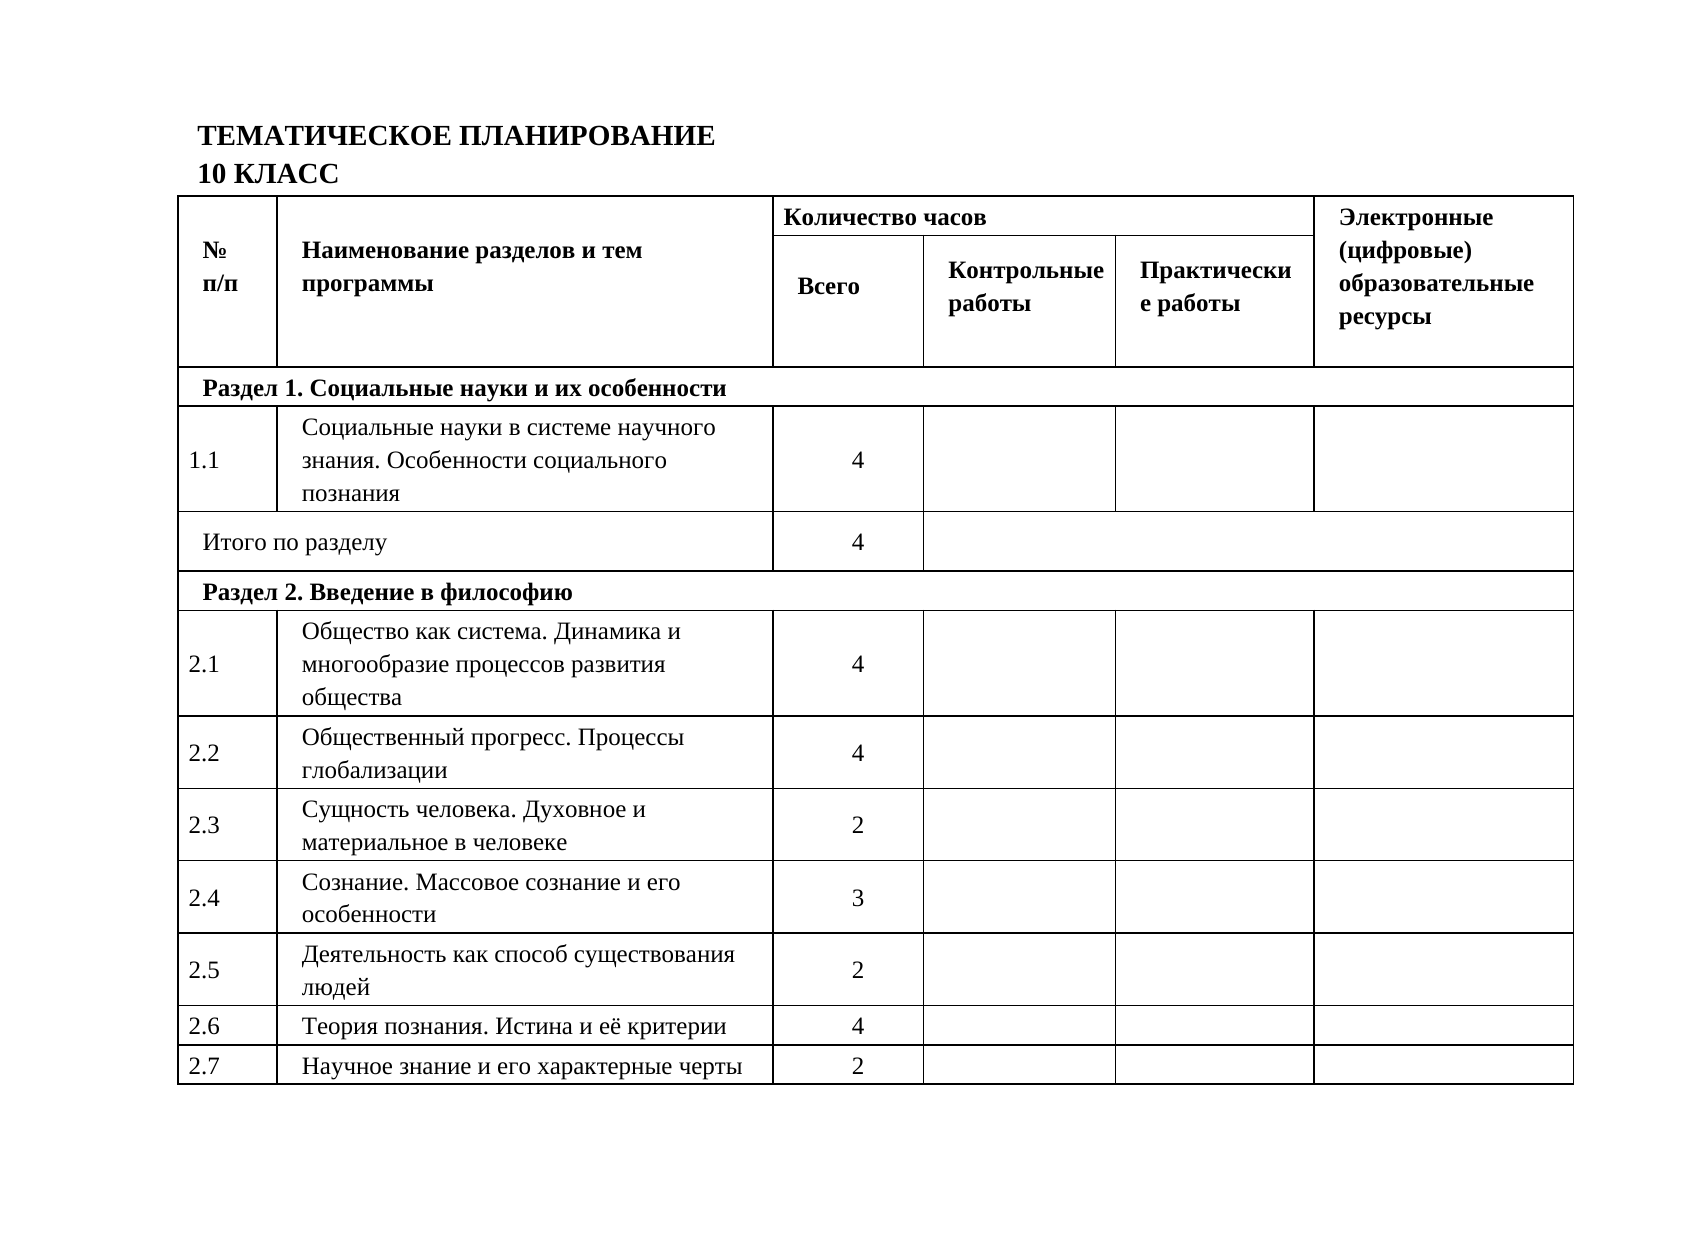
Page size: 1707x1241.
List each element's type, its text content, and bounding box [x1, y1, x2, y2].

table_cell 2.6 [179, 1006, 276, 1044]
table_cell Итого по разделу [179, 512, 772, 570]
table_cell 2.1 [179, 611, 276, 715]
text 10 КЛАСС [190, 157, 1618, 190]
table_cell [1116, 1046, 1313, 1083]
table_cell 2 [774, 1046, 923, 1083]
table_cell 2 [774, 789, 923, 860]
table_cell 4 [774, 717, 923, 787]
table_cell Всего [774, 236, 923, 366]
table_cell [1315, 934, 1573, 1004]
table_cell 2.4 [179, 861, 276, 932]
table_cell 4 [774, 512, 923, 570]
table_cell [1116, 934, 1313, 1004]
table_cell 4 [774, 1006, 923, 1044]
table_cell [1116, 407, 1313, 511]
table_cell [924, 717, 1115, 787]
table_cell 2.2 [179, 717, 276, 787]
table_cell Общество как система. Динамика и многообразие процессов развития общества [278, 611, 772, 715]
table_cell 2 [774, 934, 923, 1004]
table_cell [1315, 611, 1573, 715]
table_cell 3 [774, 861, 923, 932]
table_cell Теория познания. Истина и её критерии [278, 1006, 772, 1044]
table_cell [924, 934, 1115, 1004]
table_cell Научное знание и его характерные черты [278, 1046, 772, 1083]
table_cell [924, 861, 1115, 932]
table_cell [1116, 717, 1313, 787]
table_cell Раздел 1. Социальные науки и их особенности [179, 368, 1573, 405]
table_cell [924, 611, 1115, 715]
table_header Количество часов [774, 197, 1313, 234]
table_cell [1116, 611, 1313, 715]
table_cell [924, 512, 1573, 570]
table_cell [1315, 717, 1573, 787]
text ТЕМАТИЧЕСКОЕ ПЛАНИРОВАНИЕ [190, 118, 1618, 152]
table_cell [1116, 789, 1313, 860]
table_cell [1116, 1006, 1313, 1044]
table_cell [1315, 407, 1573, 511]
table_header Электронные (цифровые) образовательные ресурсы [1315, 197, 1573, 366]
table_cell [1315, 861, 1573, 932]
table_cell 2.3 [179, 789, 276, 860]
table_cell [1116, 861, 1313, 932]
table_cell 2.7 [179, 1046, 276, 1083]
table_header Наименование разделов и тем программы [278, 197, 772, 366]
table_cell 1.1 [179, 407, 276, 511]
table_header № п/п [179, 197, 276, 366]
table_cell Раздел 2. Введение в философию [179, 572, 1573, 609]
table_cell Практические работы [1116, 236, 1313, 366]
table_cell Социальные науки в системе научного знания. Особенности социального познания [278, 407, 772, 511]
table_cell [924, 1006, 1115, 1044]
table_cell Контрольные работы [924, 236, 1115, 366]
table_cell [1315, 1046, 1573, 1083]
table_cell [924, 789, 1115, 860]
table_cell Общественный прогресс. Процессы глобализации [278, 717, 772, 787]
table_cell [1315, 789, 1573, 860]
table_cell [1315, 1006, 1573, 1044]
table_cell 2.5 [179, 934, 276, 1004]
table_cell Деятельность как способ существования людей [278, 934, 772, 1004]
table_cell Сознание. Массовое сознание и его особенности [278, 861, 772, 932]
table_cell 4 [774, 611, 923, 715]
table_cell [924, 407, 1115, 511]
table_cell 4 [774, 407, 923, 511]
table_cell Сущность человека. Духовное и материальное в человеке [278, 789, 772, 860]
table_cell [924, 1046, 1115, 1083]
